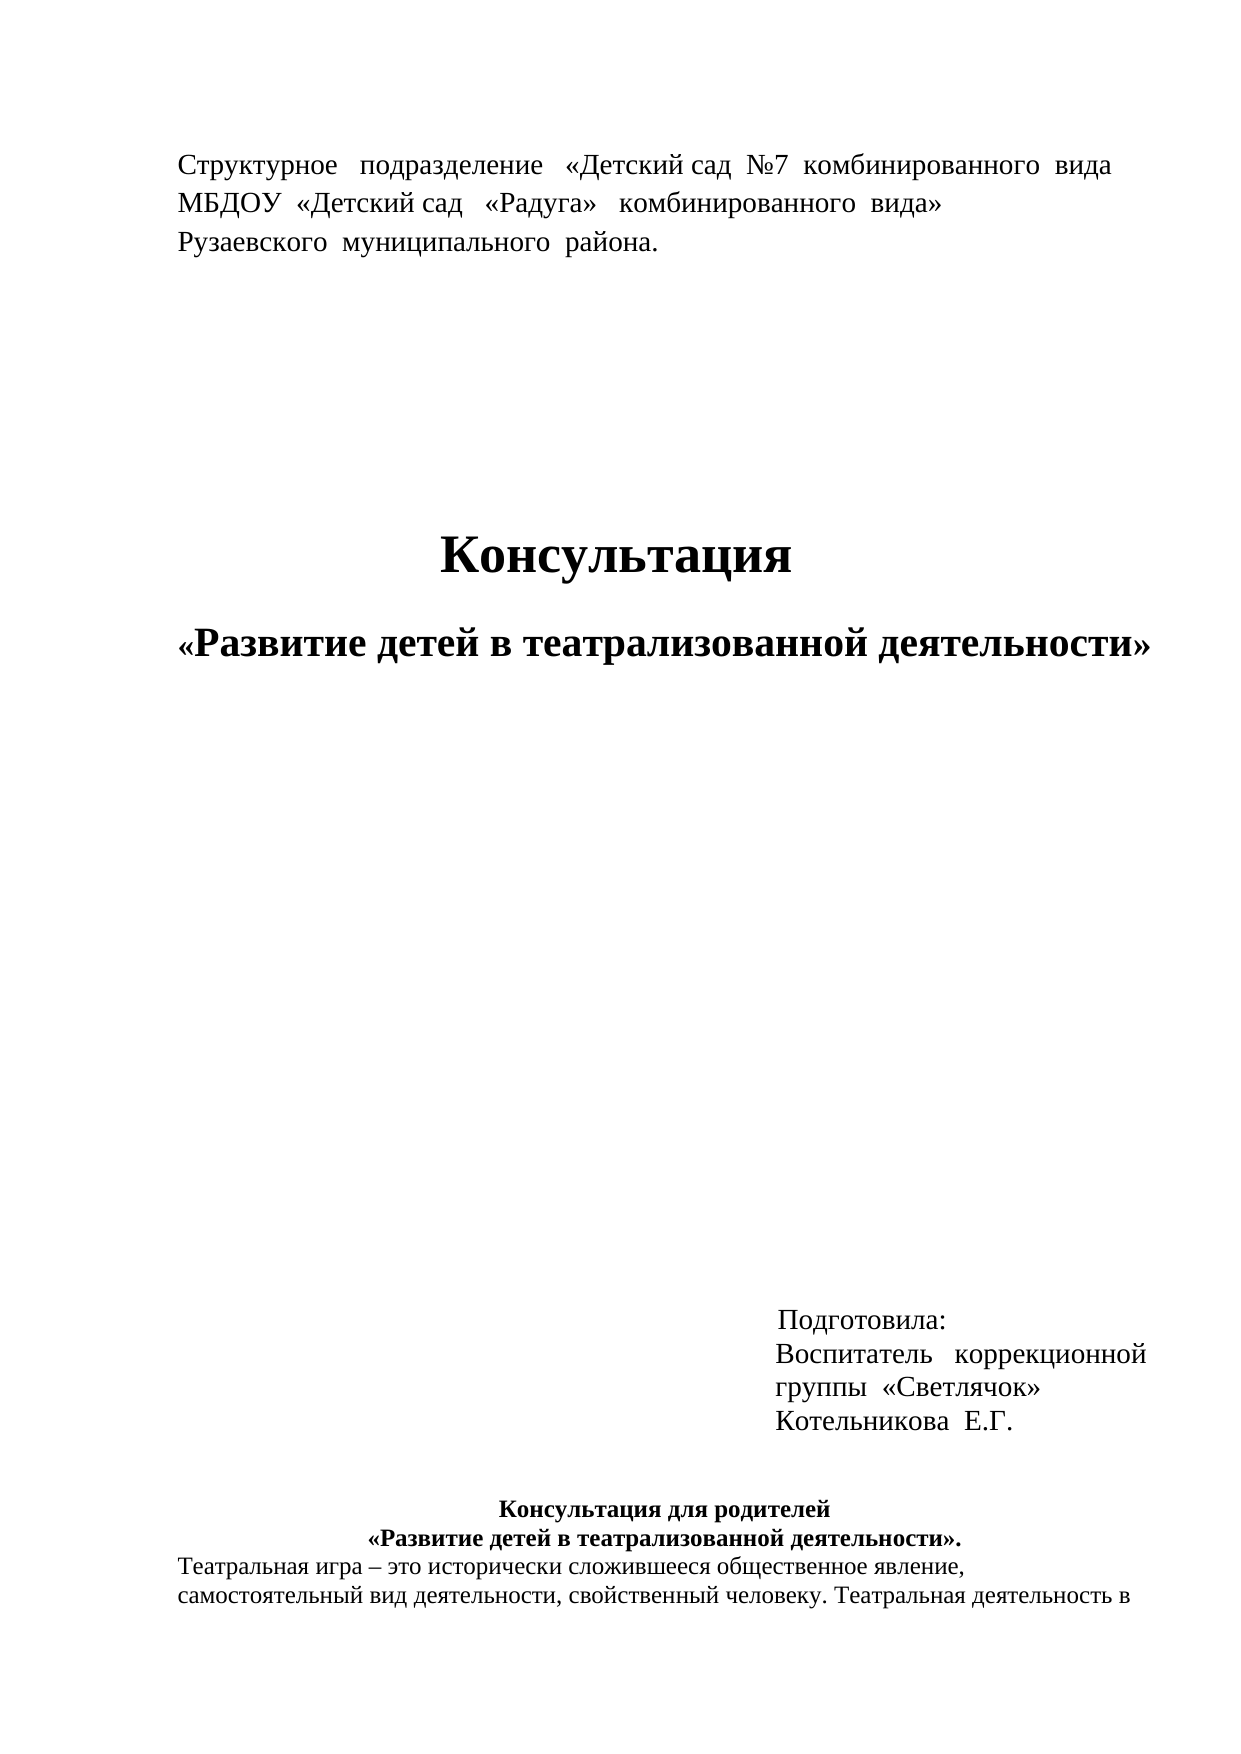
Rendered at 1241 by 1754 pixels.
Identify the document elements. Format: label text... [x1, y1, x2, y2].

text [177, 1551, 1152, 1609]
text Рузаевского муниципального района. [177, 224, 1152, 257]
text группы «Светлячок» [177, 1369, 1152, 1403]
text Воспитатель коррекционной [177, 1336, 1152, 1369]
text «Развитие детей в театрализованной деятельности». [177, 1523, 1152, 1551]
text Консультация [177, 522, 1152, 584]
text Подготовила: [177, 1302, 1152, 1336]
text МБДОУ «Детский сад «Радуга» комбинированного вида» [177, 185, 1152, 219]
text Структурное подразделение «Детский сад №7 комбинированного вида [177, 147, 1152, 180]
text «Развитие детей в театрализованной деятельности» [177, 618, 1152, 666]
text Котельникова Е.Г. [177, 1403, 1152, 1436]
text Консультация для родителей [177, 1494, 1152, 1523]
